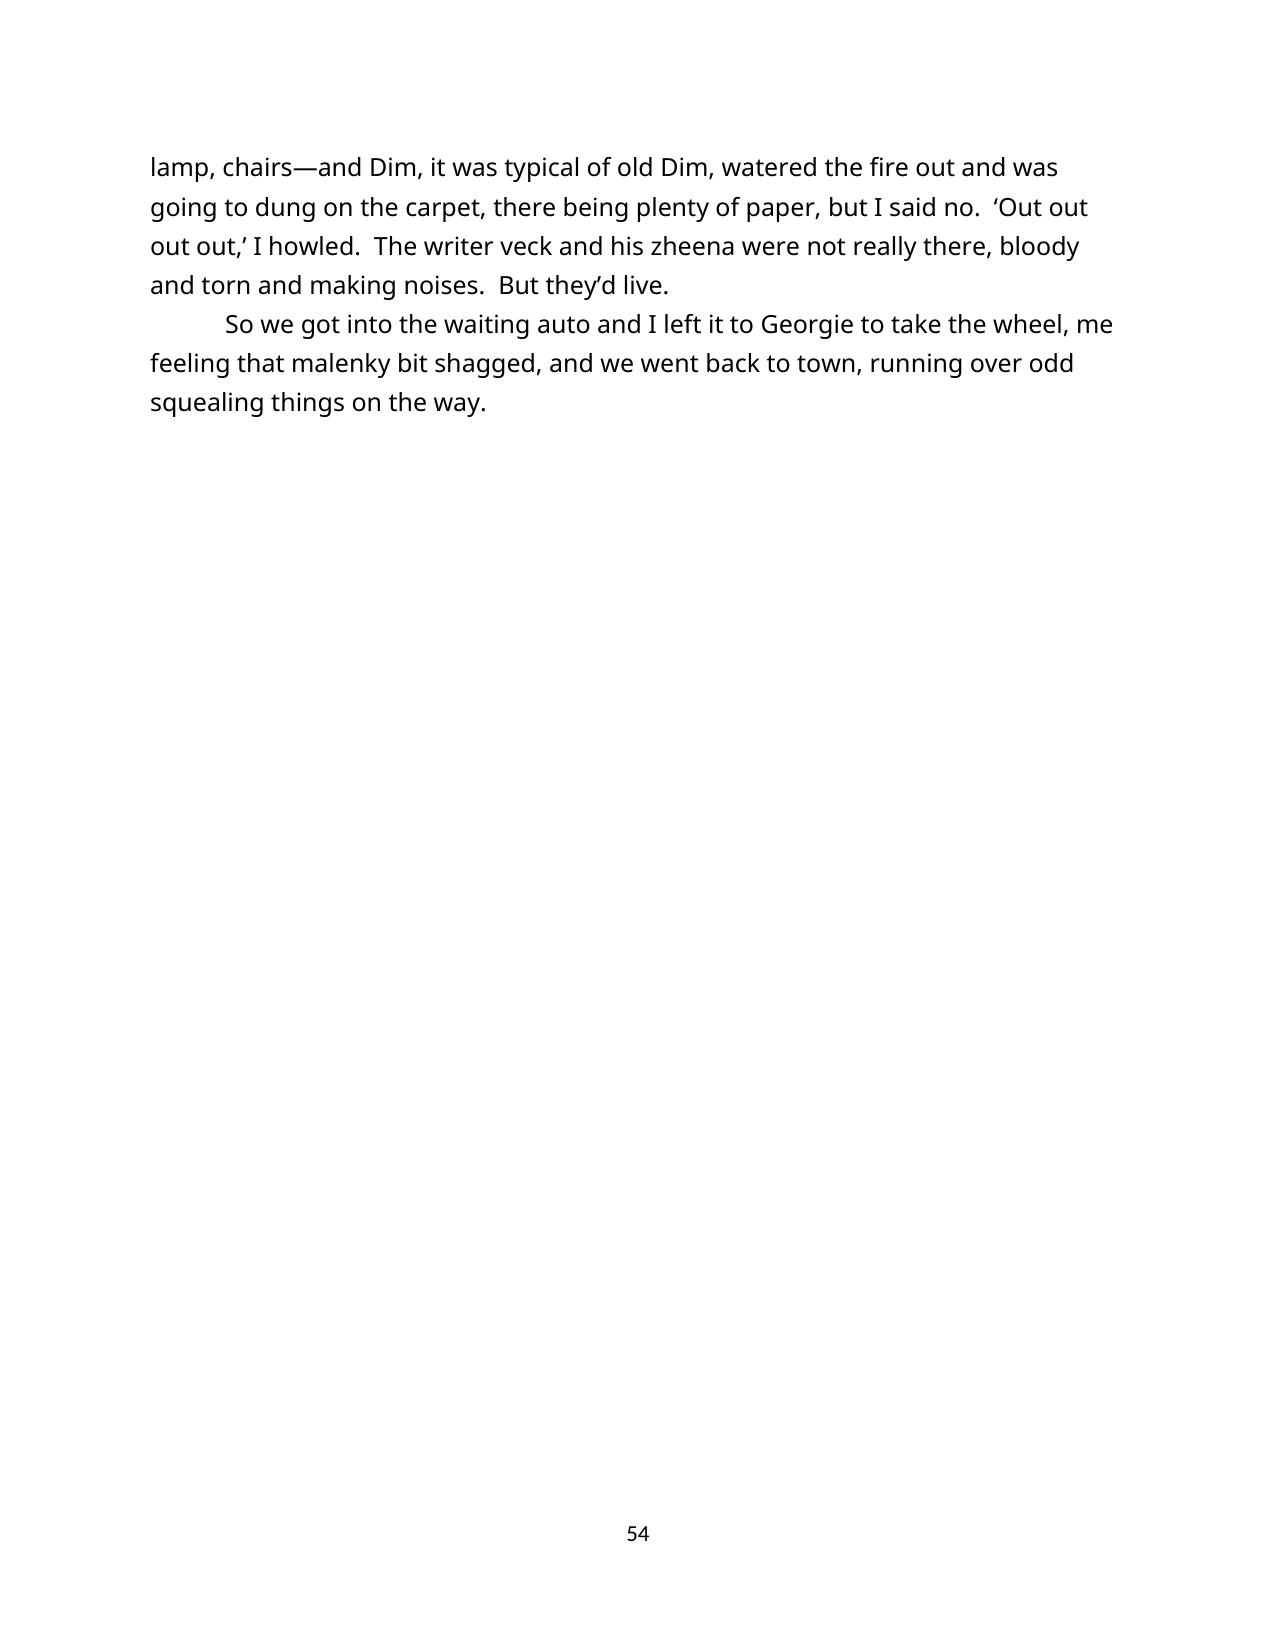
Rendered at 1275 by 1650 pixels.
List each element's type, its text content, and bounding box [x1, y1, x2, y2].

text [150, 150, 1125, 302]
text So we got into the waiting auto and I left it to Georgie to take the wheel, me feeling that malenky bit shagged, and we went back to town, running over odd squealing things on the way. [150, 307, 1125, 419]
